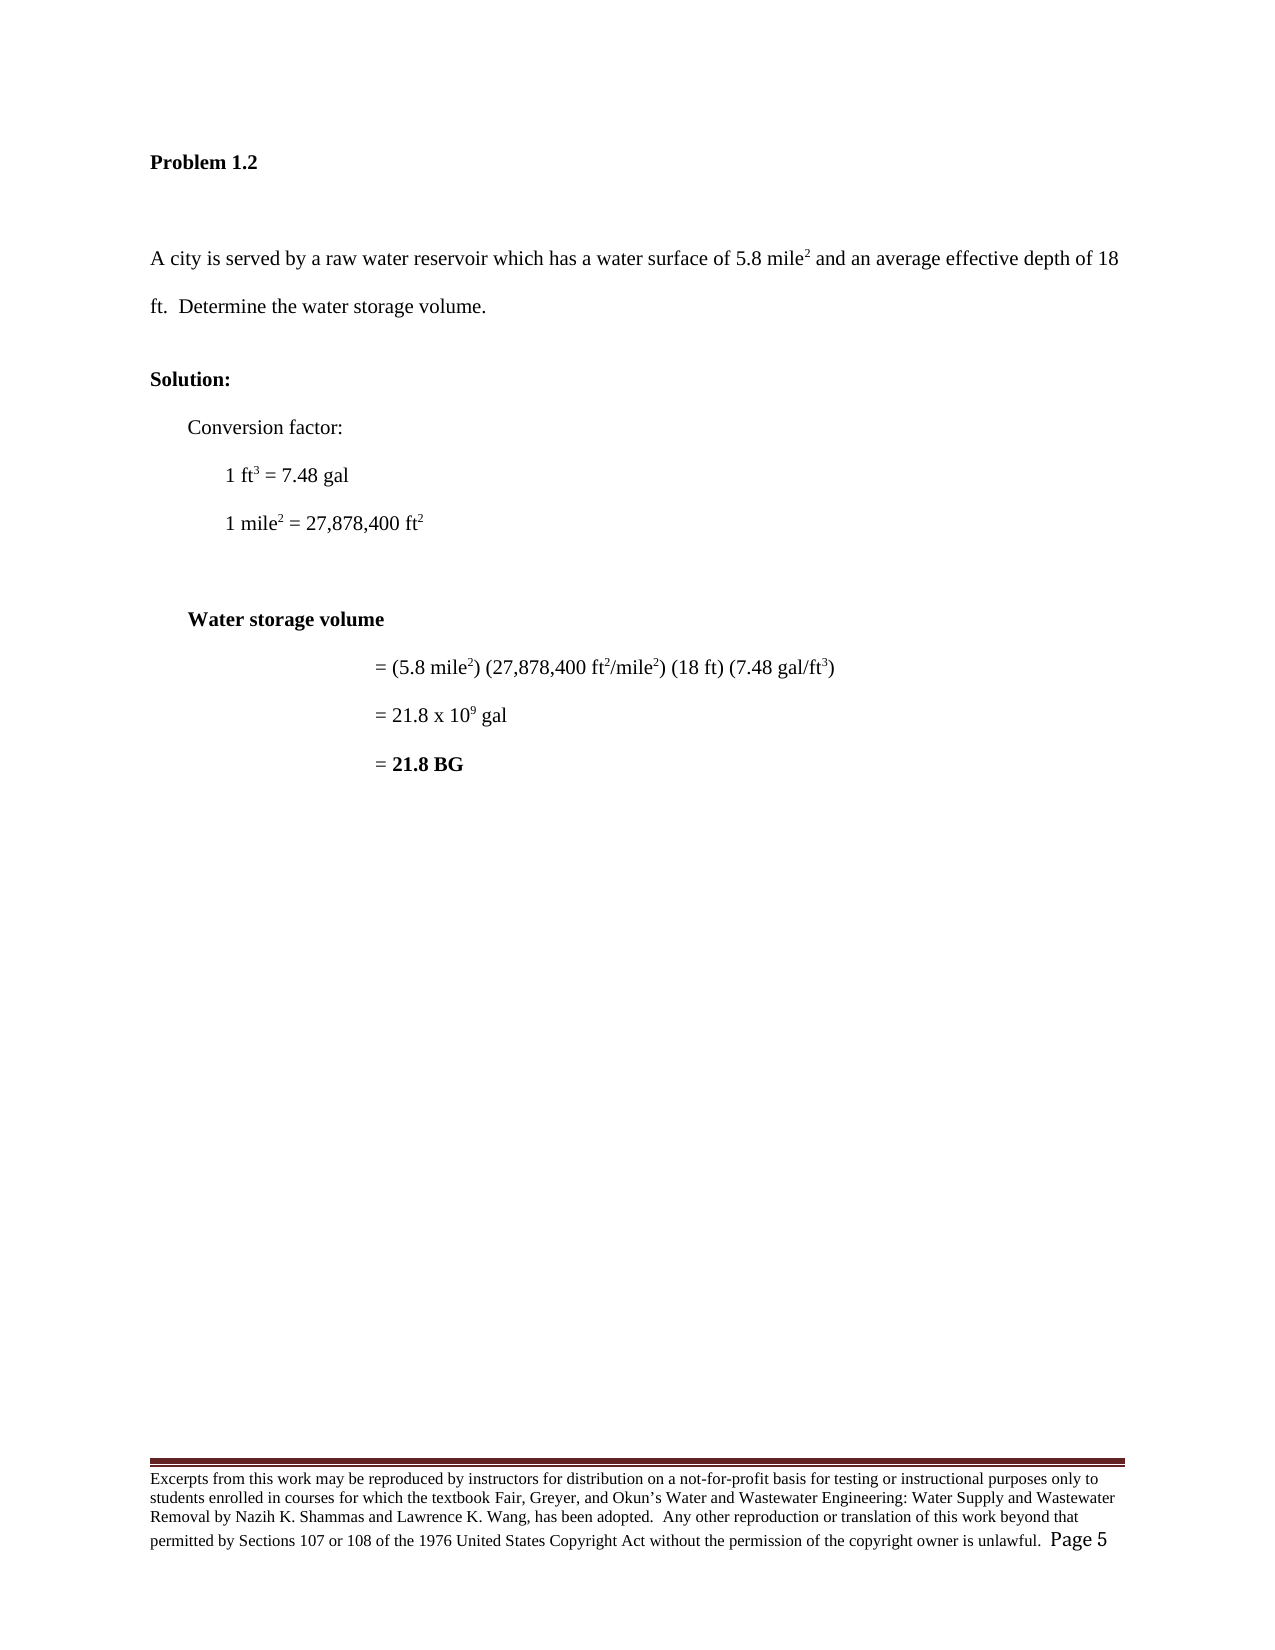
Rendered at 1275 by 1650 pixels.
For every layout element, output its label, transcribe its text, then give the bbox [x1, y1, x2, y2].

text = 21.8 BG [375, 752, 1125, 776]
text Water storage volume [187, 607, 1125, 631]
text Problem 1.2 [150, 150, 1125, 174]
text Conversion factor: [187, 415, 1125, 439]
text 1 mile2 = 27,878,400 ft2 [187, 511, 1125, 535]
text A city is served by a raw water reservoir which has a water surface of 5.8 mile2 and an average effective depth of 18 ft. Determine the water storage volume. [150, 246, 1125, 318]
text = (5.8 mile2) (27,878,400 ft2/mile2) (18 ft) (7.48 gal/ft3) [375, 655, 1125, 679]
text 1 ft3 = 7.48 gal [187, 463, 1125, 487]
text Solution: [150, 367, 1125, 391]
text = 21.8 x 109 gal [375, 703, 1125, 727]
